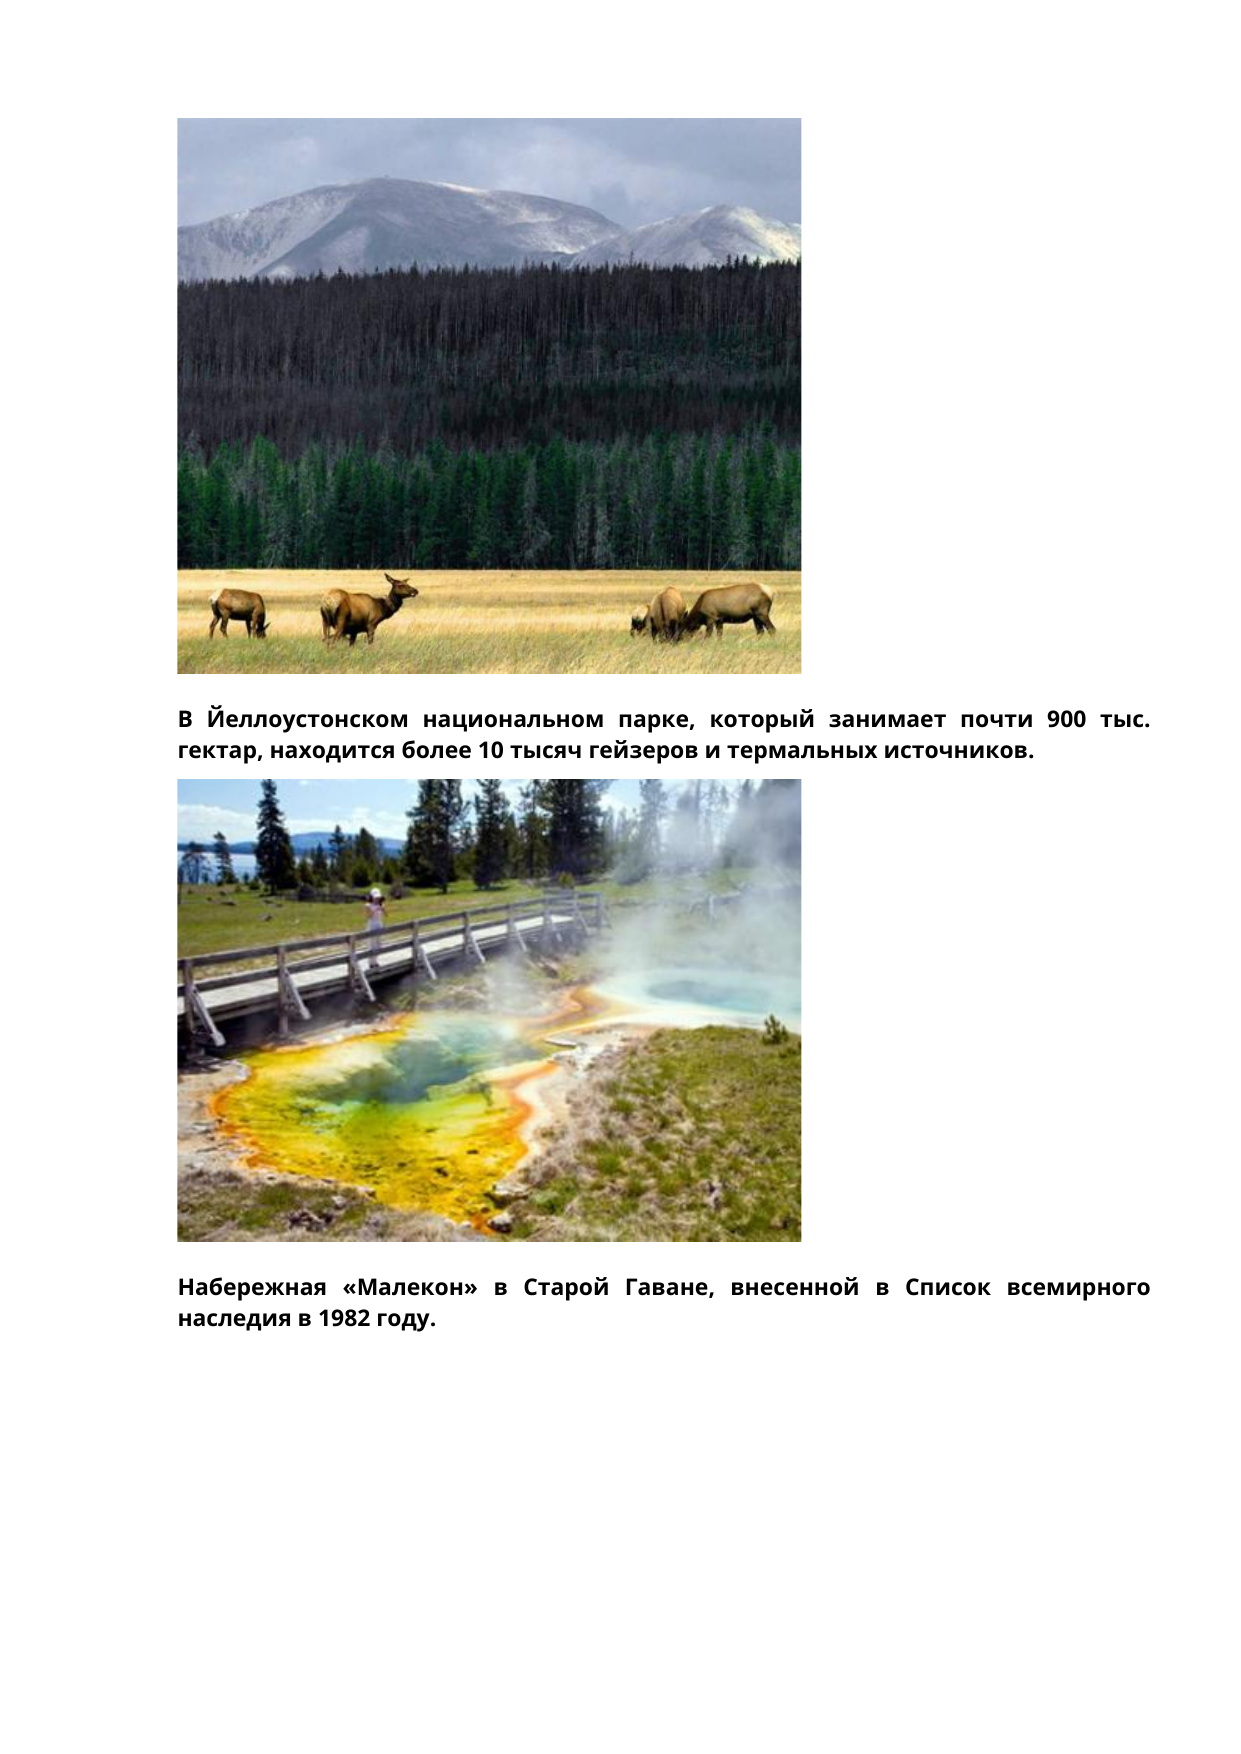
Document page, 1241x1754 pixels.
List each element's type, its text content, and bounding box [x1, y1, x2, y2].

picture [177, 779, 802, 1242]
text Набережная «Малекон» в Старой Гаване, внесенной в Список всемирного наследия в 1982 году. [177, 1271, 1152, 1333]
picture [177, 118, 802, 674]
text В Йеллоустонском национальном парке, который занимает почти 900 тыс. гектар, находится более 10 тысяч гейзеров и термальных источников. [177, 703, 1152, 765]
